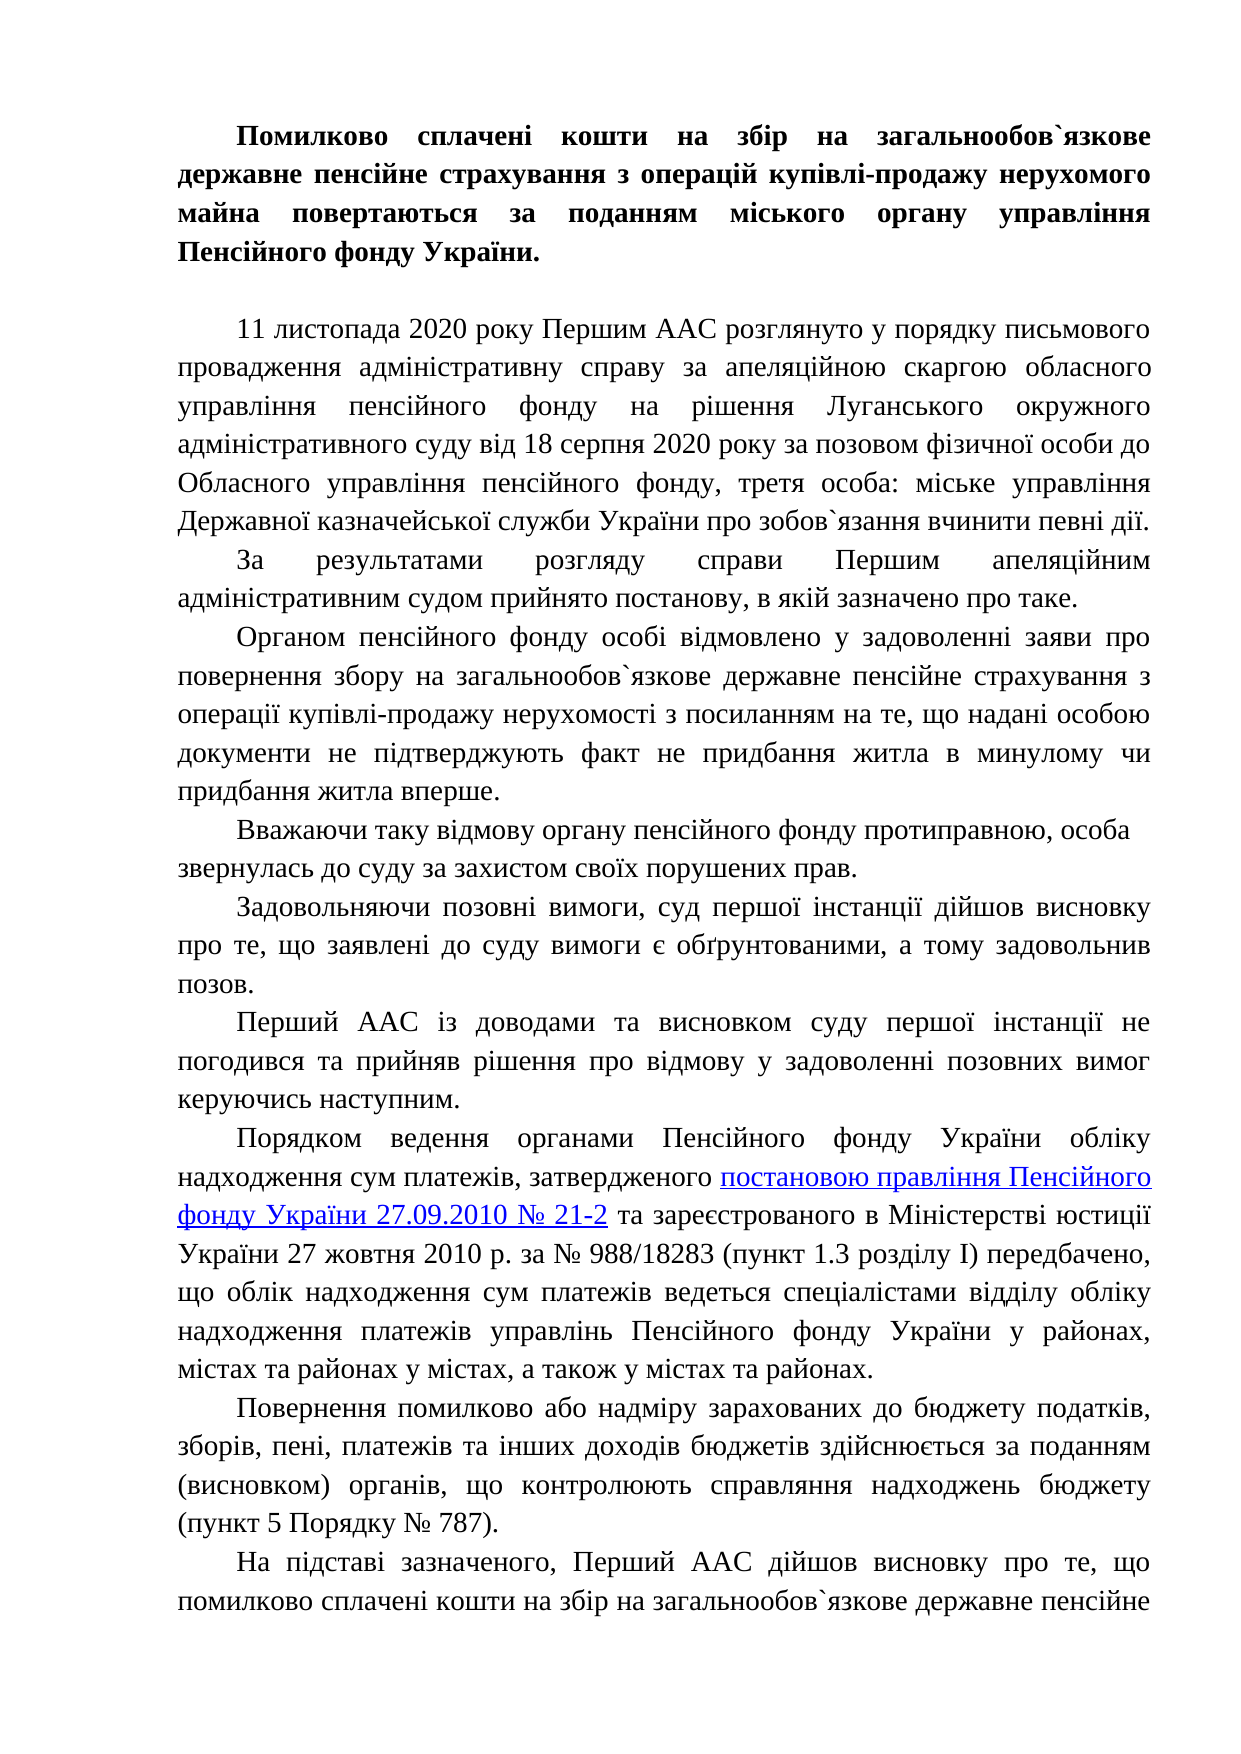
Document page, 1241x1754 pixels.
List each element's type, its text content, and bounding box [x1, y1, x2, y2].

text Порядком ведення органами Пенсійного фонду України обліку надходження сум платежів, затвердженого постановою правління Пенсійного фонду України 27.09.2010 № 21-2 та зареєстрованого в Міністерстві юстиції України 27 жовтня 2010 р. за № 988/18283 (пункт 1.3 розділу І) передбачено, що облік надходження сум платежів ведеться спеціалістами відділу обліку надходження платежів управлінь Пенсійного фонду України у районах, містах та районах у містах, а також у містах та районах. [177, 1120, 1152, 1385]
text Вважаючи таку відмову органу пенсійного фонду протиправною, особа звернулась до суду за захистом своїх порушених прав. [177, 812, 1152, 884]
text За результатами розгляду справи Першим апеляційним адміністративним судом прийнято постанову, в якій зазначено про таке. [177, 542, 1152, 614]
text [177, 1544, 1152, 1616]
text Помилково сплачені кошти на збір на загальнообов`язкове державне пенсійне страхування з операцій купівлі-продажу нерухомого майна повертаються за поданням міського органу управління Пенсійного фонду України. [177, 118, 1152, 267]
text Повернення помилково або надміру зарахованих до бюджету податків, зборів, пені, платежів та інших доходів бюджетів здійснюється за поданням (висновком) органів, що контролюють справляння надходжень бюджету (пункт 5 Порядку № 787). [177, 1390, 1152, 1539]
text Органом пенсійного фонду особі відмовлено у задоволенні заяви про повернення збору на загальнообов`язкове державне пенсійне страхування з операції купівлі-продажу нерухомості з посиланням на те, що надані особою документи не підтверджують факт не придбання житла в минулому чи придбання житла вперше. [177, 619, 1152, 807]
text Задовольняючи позовні вимоги, суд першої інстанції дійшов висновку про те, що заявлені до суду вимоги є обґрунтованими, а тому задовольнив позов. [177, 889, 1152, 999]
text Перший ААС із доводами та висновком суду першої інстанції не погодився та прийняв рішення про відмову у задоволенні позовних вимог керуючись наступним. [177, 1004, 1152, 1115]
text 11 листопада 2020 року Першим ААС розглянуто у порядку письмового провадження адміністративну справу за апеляційною скаргою обласного управління пенсійного фонду на рішення Луганського окружного адміністративного суду від 18 серпня 2020 року за позовом фізичної особи до Обласного управління пенсійного фонду, третя особа: міське управління Державної казначейської служби України про зобов`язання вчинити певні дії. [177, 311, 1152, 537]
